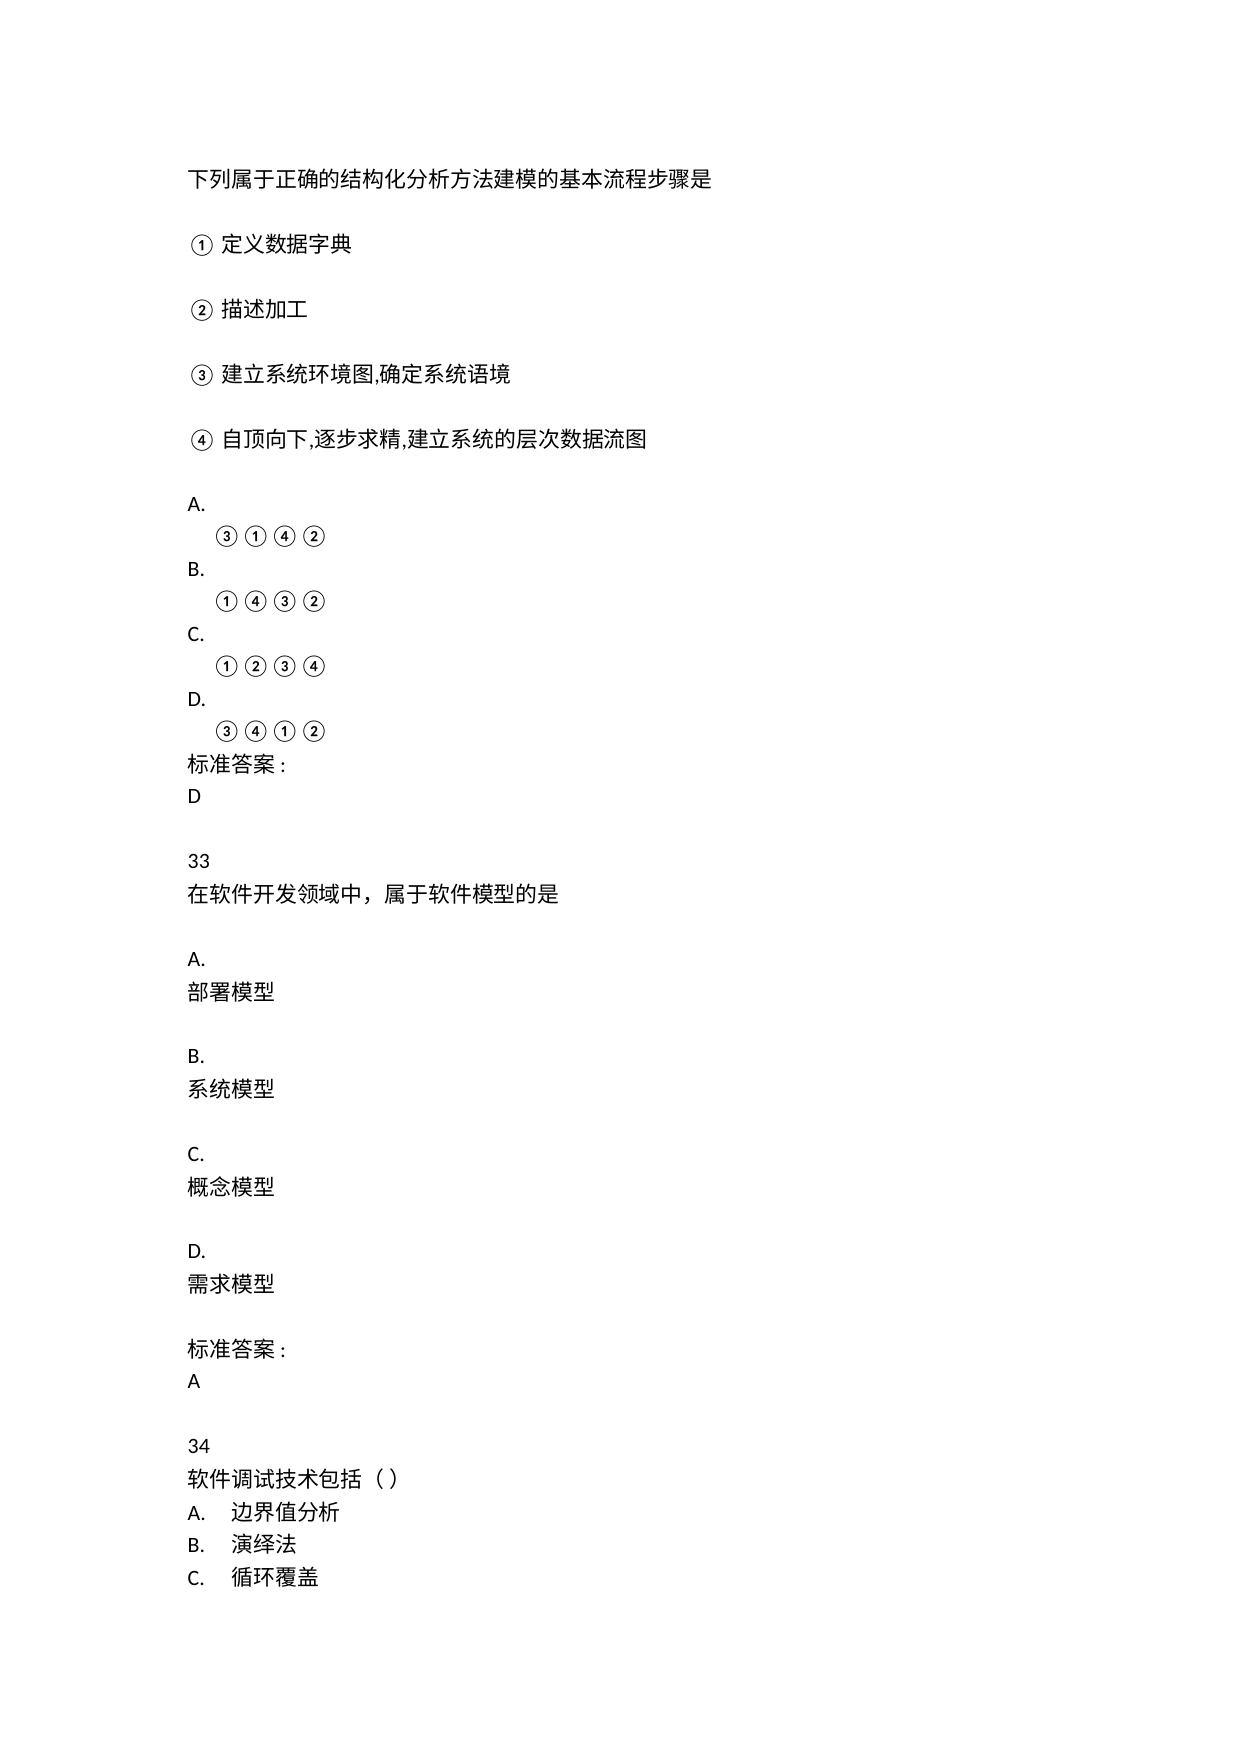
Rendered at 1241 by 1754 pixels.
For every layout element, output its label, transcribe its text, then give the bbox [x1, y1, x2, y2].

text ①④③② [187, 584, 1053, 617]
text 在软件开发领域中，属于软件模型的是 [187, 877, 1053, 909]
text D. [187, 1234, 1053, 1267]
text C. 循环覆盖 [187, 1559, 1053, 1592]
text A. [187, 942, 1053, 974]
text ③建立系统环境图,确定系统语境 [187, 357, 1053, 389]
text C. [187, 1137, 1053, 1169]
text 概念模型 [187, 1169, 1053, 1202]
text 系统模型 [187, 1072, 1053, 1104]
text A. [187, 487, 1053, 519]
text 部署模型 [187, 974, 1053, 1007]
text 标准答案 : [187, 747, 1053, 779]
text ③④①② [187, 714, 1053, 747]
text C. [187, 617, 1053, 649]
text B. 演绎法 [187, 1527, 1053, 1559]
text D. [187, 682, 1053, 714]
text A [187, 1364, 1053, 1397]
text ③①④② [187, 519, 1053, 552]
text 33 [187, 844, 1053, 877]
text 软件调试技术包括（ ） [187, 1462, 1053, 1494]
text 34 [187, 1429, 1053, 1462]
text ①②③④ [187, 649, 1053, 682]
text ①定义数据字典 [187, 227, 1053, 259]
text B. [187, 552, 1053, 584]
text B. [187, 1039, 1053, 1072]
text A. 边界值分析 [187, 1494, 1053, 1527]
text ④自顶向下,逐步求精,建立系统的层次数据流图 [187, 422, 1053, 454]
text D [187, 779, 1053, 812]
text 需求模型 [187, 1267, 1053, 1299]
text 下列属于正确的结构化分析方法建模的基本流程步骤是 [187, 162, 1053, 194]
text 标准答案 : [187, 1332, 1053, 1364]
text ②描述加工 [187, 292, 1053, 324]
